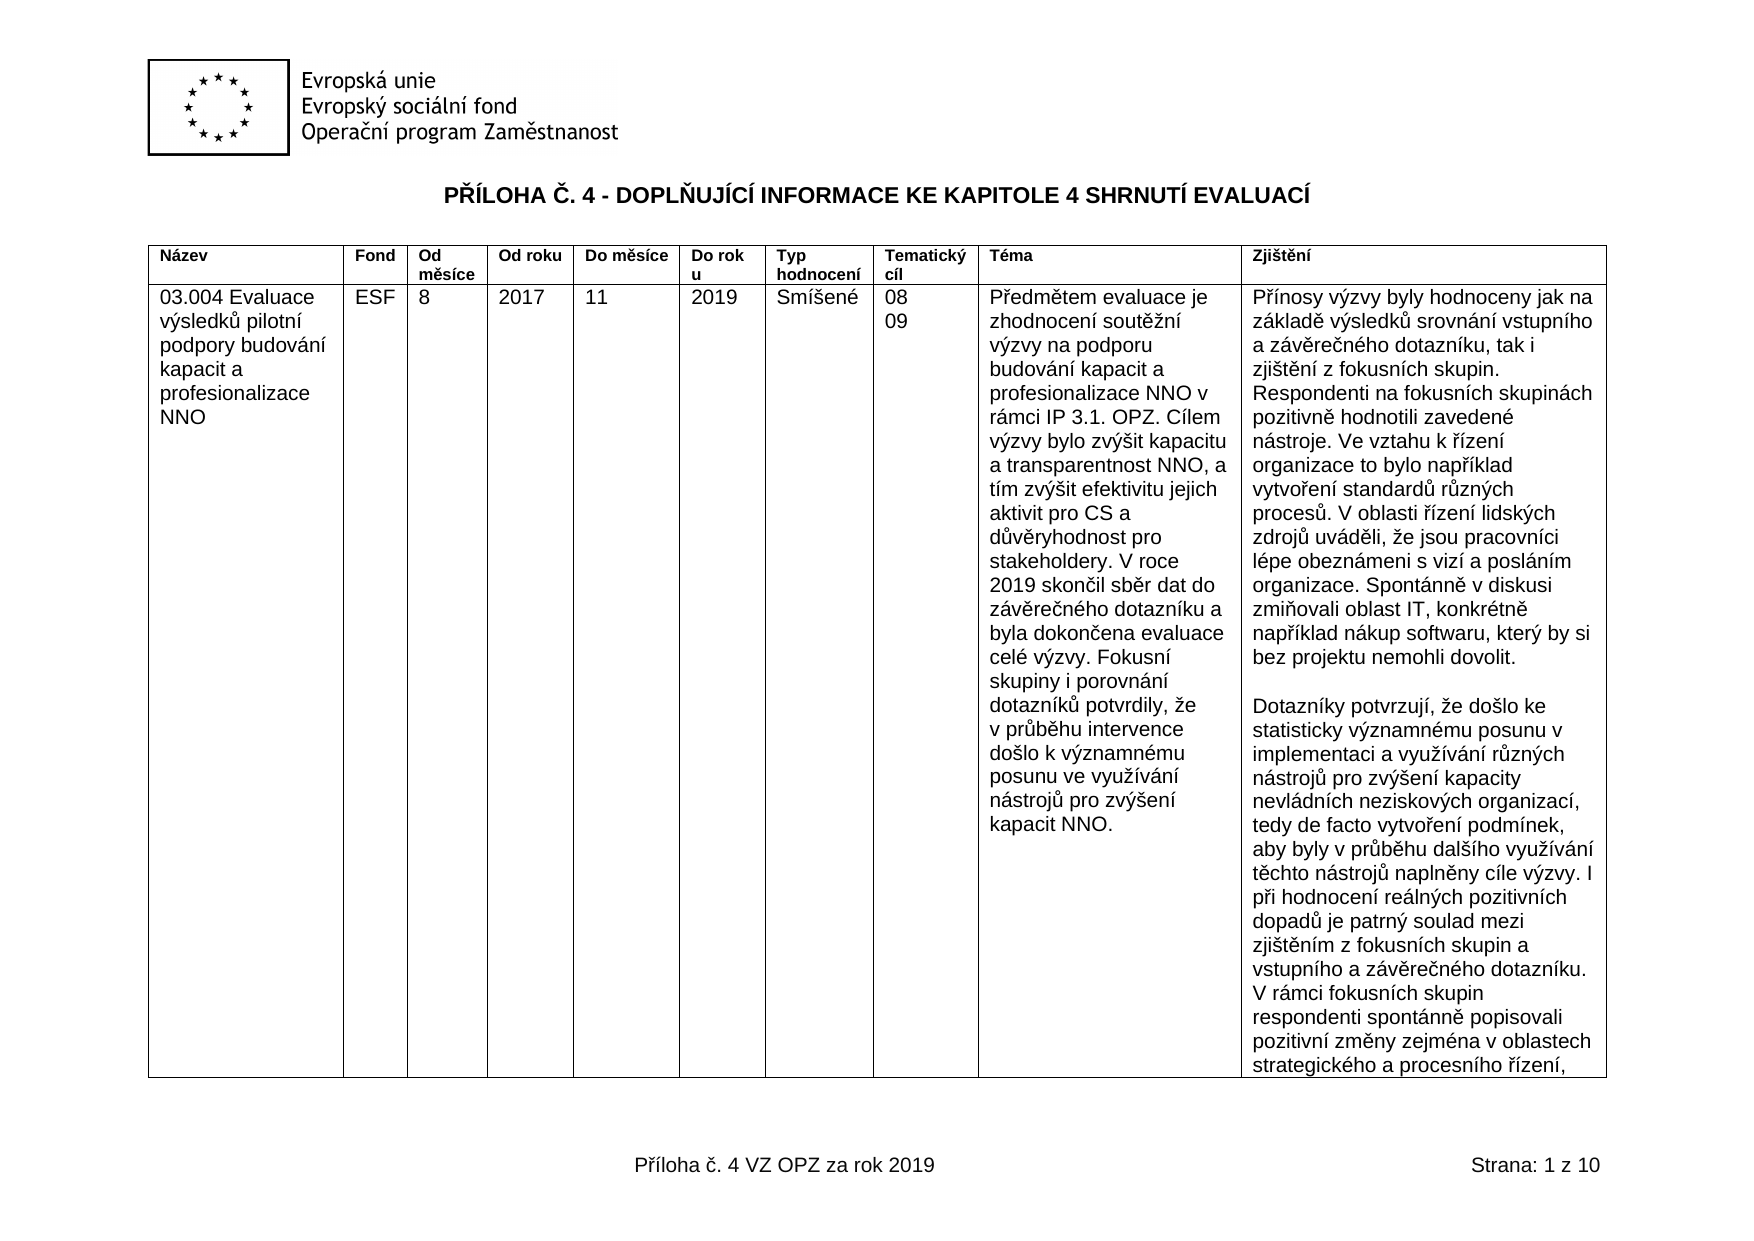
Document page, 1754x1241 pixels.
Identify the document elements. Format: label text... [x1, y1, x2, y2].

table_header Název [149, 246, 343, 284]
table_header Tematický cíl [874, 246, 978, 284]
table_cell Smíšené [766, 285, 873, 1077]
table_header Od roku [488, 246, 573, 284]
picture [147, 59, 618, 156]
table_header Do roku [680, 246, 765, 284]
table_cell 2019 [680, 285, 765, 1077]
table_header Zjištění [1242, 246, 1606, 284]
table_cell ESF [344, 285, 407, 1077]
table_header Typ hodnocení [766, 246, 873, 284]
table_cell 03.004 Evaluace výsledků pilotní podpory budování kapacit a profesionalizace NNO [149, 285, 343, 1077]
table_cell 08 09 [874, 285, 978, 1077]
table_cell 2017 [488, 285, 573, 1077]
table_header Od měsíce [408, 246, 487, 284]
table_cell 8 [408, 285, 487, 1077]
table_header Téma [979, 246, 1241, 284]
text PŘÍLOHA Č. 4 - DOPLŇUJÍCÍ INFORMACE KE KAPITOLE 4 SHRNUTÍ EVALUACÍ [148, 182, 1606, 209]
table_header Do měsíce [574, 246, 679, 284]
table_cell 11 [574, 285, 679, 1077]
table_header Fond [344, 246, 407, 284]
